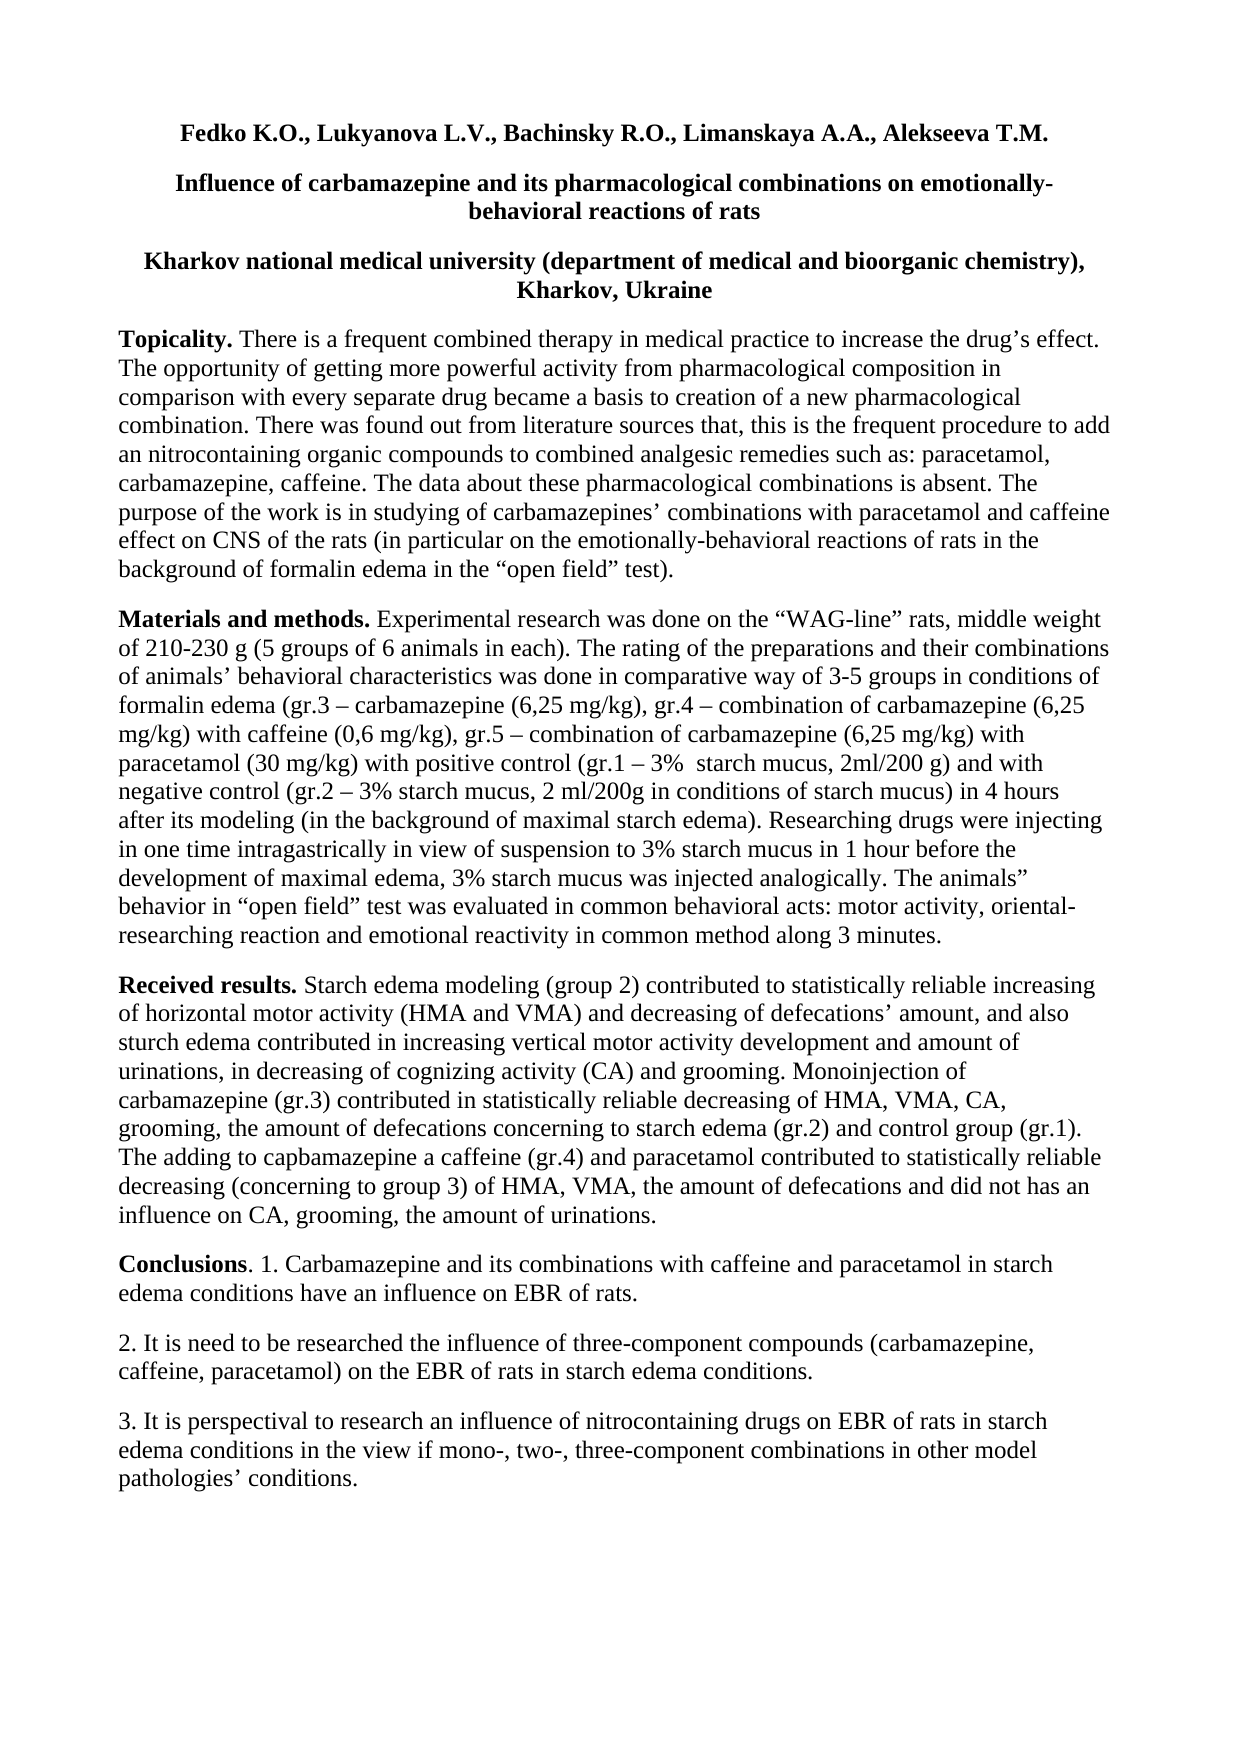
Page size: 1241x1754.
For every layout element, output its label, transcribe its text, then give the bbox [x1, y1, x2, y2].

text Kharkov national medical university (department of medical and bioorganic chemistry), Kharkov, Ukraine [118, 246, 1110, 303]
text Received results. Starch edema modeling (group 2) contributed to statistically reliable increasing of horizontal motor activity (HMA and VMA) and decreasing of defecations’ amount, and also sturch edema contributed in increasing vertical motor activity development and amount of urinations, in decreasing of cognizing activity (CA) and grooming. Monoinjection of carbamazepine (gr.3) contributed in statistically reliable decreasing of HMA, VMA, CA, grooming, the amount of defecations concerning to starch edema (gr.2) and control group (gr.1). The adding to capbamazepine a caffeine (gr.4) and paracetamol contributed to statistically reliable decreasing (concerning to group 3) of HMA, VMA, the amount of defecations and did not has an influence on CA, grooming, the amount of urinations. [118, 970, 1110, 1228]
text Influence of carbamazepine and its pharmacological combinations on emotionally-behavioral reactions of rats [118, 168, 1110, 225]
text 3. It is perspectival to research an influence of nitrocontaining drugs on EBR of rats in starch edema conditions in the view if mono-, two-, three-component combinations in other model pathologies’ conditions. [118, 1406, 1110, 1492]
text Fedko K.O., Lukyanova L.V., Bachinsky R.O., Limanskaya A.А., Alekseeva T.M. [118, 118, 1110, 147]
text Materials and methods. Experimental research was done on the “WAG-line” rats, middle weight of 210-230 g (5 groups of 6 animals in each). The rating of the preparations and their combinations of animals’ behavioral characteristics was done in comparative way of 3-5 groups in conditions of formalin edema (gr.3 – carbamazepine (6,25 mg/kg), gr.4 – combination of carbamazepine (6,25 mg/kg) with caffeine (0,6 mg/kg), gr.5 – combination of carbamazepine (6,25 mg/kg) with paracetamol (30 mg/kg) with positive control (gr.1 – 3% starch mucus, 2ml/200 g) and with negative control (gr.2 – 3% starch mucus, 2 ml/200g in conditions of starch mucus) in 4 hours after its modeling (in the background of maximal starch edema). Researching drugs were injecting in one time intragastrically in view of suspension to 3% starch mucus in 1 hour before the development of maximal edema, 3% starch mucus was injected analogically. The animals” behavior in “open field” test was evaluated in common behavioral acts: motor activity, oriental-researching reaction and emotional reactivity in common method along 3 minutes. [118, 604, 1110, 949]
text Conclusions. 1. Carbamazepine and its combinations with caffeine and paracetamol in starch edema conditions have an influence on EBR of rats. [118, 1249, 1110, 1307]
text 2. It is need to be researched the influence of three-component compounds (carbamazepine, caffeine, paracetamol) on the EBR of rats in starch edema conditions. [118, 1328, 1110, 1385]
text Topicality. There is a frequent combined therapy in medical practice to increase the drug’s effect. The opportunity of getting more powerful activity from pharmacological composition in comparison with every separate drug became a basis to creation of a new pharmacological combination. There was found out from literature sources that, this is the frequent procedure to add an nitrocontaining organic compounds to combined analgesic remedies such as: paracetamol, carbamazepine, caffeine. The data about these pharmacological combinations is absent. The purpose of the work is in studying of carbamazepines’ combinations with paracetamol and caffeine effect on CNS of the rats (in particular on the emotionally-behavioral reactions of rats in the background of formalin edema in the “open field” test). [118, 324, 1110, 583]
